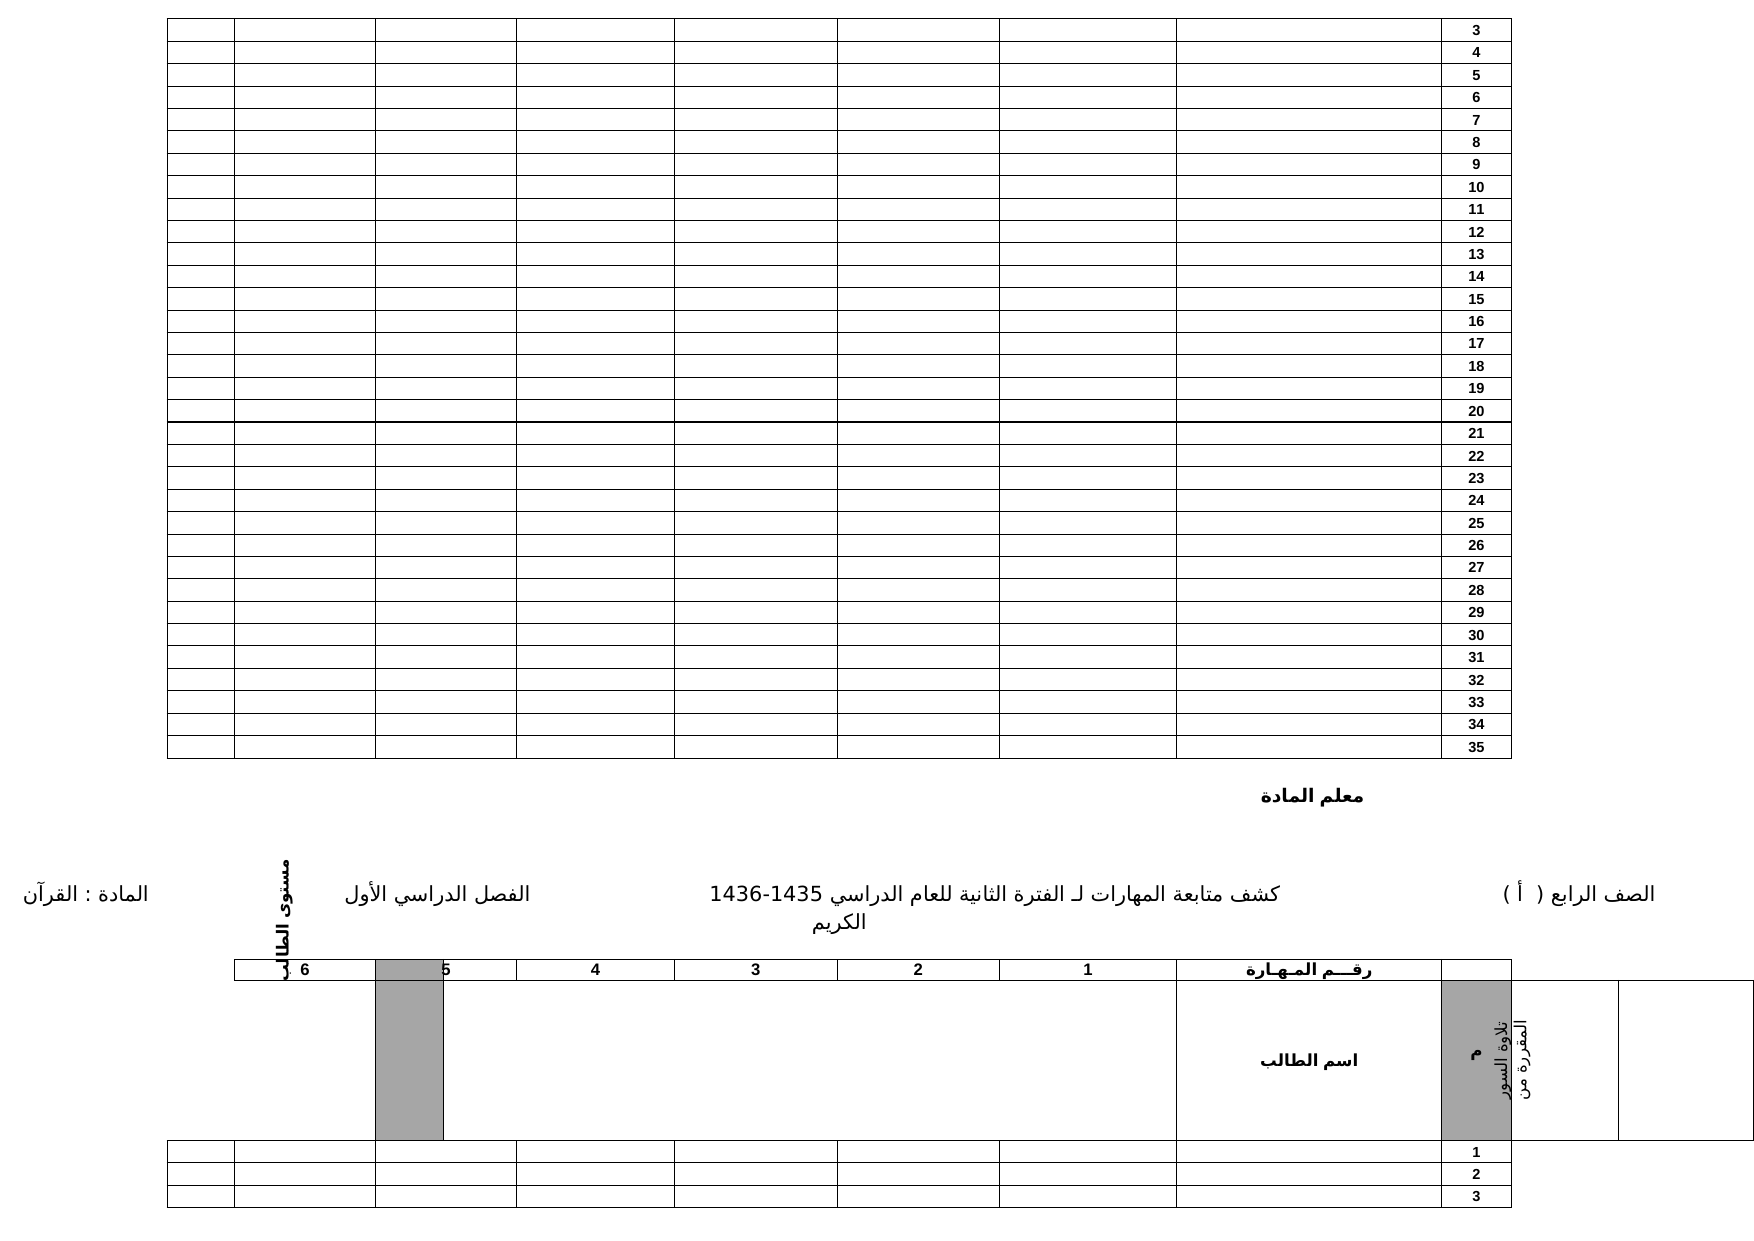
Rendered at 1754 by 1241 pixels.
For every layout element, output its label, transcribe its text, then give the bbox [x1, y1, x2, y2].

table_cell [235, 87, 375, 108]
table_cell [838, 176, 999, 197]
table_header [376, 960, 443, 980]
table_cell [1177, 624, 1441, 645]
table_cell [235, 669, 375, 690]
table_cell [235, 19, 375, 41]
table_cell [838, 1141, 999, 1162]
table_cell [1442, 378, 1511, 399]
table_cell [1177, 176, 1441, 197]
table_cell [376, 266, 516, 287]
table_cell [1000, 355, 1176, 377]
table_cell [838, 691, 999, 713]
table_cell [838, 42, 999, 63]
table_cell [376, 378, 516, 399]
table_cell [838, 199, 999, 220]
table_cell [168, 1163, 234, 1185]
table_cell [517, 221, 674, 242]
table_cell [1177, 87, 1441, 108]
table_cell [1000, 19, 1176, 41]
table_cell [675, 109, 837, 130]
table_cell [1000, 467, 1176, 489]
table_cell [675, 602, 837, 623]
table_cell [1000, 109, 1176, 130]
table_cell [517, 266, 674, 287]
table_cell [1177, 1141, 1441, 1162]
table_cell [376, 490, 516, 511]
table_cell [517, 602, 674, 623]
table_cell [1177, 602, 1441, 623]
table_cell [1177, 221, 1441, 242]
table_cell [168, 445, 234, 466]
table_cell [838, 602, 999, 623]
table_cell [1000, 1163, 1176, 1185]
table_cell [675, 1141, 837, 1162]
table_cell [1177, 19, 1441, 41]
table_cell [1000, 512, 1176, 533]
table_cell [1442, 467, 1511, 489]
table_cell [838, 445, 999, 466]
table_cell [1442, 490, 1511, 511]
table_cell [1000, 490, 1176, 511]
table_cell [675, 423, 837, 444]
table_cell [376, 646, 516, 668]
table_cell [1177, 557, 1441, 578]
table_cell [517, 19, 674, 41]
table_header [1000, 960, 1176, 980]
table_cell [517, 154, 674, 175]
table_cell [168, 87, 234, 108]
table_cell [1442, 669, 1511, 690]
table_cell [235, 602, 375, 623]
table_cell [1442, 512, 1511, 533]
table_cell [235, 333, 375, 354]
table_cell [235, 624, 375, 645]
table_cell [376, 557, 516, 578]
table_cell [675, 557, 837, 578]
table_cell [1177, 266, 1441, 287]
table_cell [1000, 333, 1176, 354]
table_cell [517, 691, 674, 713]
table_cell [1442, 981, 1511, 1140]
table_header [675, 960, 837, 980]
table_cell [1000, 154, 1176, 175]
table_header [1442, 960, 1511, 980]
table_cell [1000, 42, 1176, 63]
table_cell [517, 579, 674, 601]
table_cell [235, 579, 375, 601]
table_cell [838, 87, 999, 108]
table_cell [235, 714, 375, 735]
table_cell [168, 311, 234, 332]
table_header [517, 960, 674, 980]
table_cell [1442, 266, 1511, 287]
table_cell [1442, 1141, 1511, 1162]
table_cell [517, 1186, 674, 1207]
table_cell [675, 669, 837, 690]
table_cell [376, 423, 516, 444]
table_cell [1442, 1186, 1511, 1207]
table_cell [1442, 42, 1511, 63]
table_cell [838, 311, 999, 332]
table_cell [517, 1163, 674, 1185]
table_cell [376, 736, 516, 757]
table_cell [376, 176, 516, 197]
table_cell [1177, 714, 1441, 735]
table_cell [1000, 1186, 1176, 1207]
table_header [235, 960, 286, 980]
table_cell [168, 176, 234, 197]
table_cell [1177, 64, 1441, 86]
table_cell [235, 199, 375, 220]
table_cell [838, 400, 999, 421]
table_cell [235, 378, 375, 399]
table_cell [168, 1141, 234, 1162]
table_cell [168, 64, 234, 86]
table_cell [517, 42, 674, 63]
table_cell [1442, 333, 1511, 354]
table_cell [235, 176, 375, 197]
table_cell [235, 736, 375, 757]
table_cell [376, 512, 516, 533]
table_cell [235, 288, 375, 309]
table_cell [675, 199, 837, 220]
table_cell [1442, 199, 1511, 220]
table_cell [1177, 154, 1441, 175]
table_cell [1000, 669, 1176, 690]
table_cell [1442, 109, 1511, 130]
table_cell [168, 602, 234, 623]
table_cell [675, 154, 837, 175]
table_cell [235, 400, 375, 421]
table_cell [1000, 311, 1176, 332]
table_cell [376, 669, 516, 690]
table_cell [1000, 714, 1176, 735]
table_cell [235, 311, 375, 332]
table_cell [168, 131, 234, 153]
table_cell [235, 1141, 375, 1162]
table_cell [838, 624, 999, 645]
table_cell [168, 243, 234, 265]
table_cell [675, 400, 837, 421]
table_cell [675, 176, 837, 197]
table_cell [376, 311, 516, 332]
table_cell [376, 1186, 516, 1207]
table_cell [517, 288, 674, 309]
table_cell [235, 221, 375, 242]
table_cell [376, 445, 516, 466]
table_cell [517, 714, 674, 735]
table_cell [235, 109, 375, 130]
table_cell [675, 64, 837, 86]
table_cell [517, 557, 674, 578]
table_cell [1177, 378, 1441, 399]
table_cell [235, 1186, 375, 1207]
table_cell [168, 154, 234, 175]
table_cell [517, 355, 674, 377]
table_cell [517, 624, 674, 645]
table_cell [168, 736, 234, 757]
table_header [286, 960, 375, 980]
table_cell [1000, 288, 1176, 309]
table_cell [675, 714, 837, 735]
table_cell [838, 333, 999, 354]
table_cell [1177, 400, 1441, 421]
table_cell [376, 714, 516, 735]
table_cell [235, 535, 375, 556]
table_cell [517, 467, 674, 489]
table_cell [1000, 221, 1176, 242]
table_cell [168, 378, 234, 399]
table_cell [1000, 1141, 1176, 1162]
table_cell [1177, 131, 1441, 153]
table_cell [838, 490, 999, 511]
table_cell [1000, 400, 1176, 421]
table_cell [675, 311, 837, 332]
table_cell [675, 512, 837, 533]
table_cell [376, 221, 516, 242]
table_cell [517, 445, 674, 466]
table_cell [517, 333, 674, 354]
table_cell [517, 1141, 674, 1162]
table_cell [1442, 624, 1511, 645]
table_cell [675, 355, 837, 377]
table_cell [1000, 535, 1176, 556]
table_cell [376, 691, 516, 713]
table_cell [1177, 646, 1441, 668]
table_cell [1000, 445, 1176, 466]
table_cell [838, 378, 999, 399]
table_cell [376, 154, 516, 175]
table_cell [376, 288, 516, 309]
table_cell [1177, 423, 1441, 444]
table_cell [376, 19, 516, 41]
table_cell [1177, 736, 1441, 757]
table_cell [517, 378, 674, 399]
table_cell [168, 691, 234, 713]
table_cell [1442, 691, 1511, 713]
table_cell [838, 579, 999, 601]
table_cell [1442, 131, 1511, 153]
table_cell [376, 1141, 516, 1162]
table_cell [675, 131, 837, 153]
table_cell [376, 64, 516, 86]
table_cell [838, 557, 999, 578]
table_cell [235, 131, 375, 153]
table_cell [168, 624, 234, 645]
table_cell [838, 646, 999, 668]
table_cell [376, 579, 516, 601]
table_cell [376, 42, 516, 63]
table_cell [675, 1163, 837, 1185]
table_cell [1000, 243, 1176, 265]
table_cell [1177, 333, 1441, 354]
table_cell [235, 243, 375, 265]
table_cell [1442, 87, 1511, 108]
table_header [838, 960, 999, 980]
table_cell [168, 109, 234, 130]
text الصف الرابع ( أ ) كشف متابعة المهارات لـ الفترة الثانية للعام الدراسي 1435-1436 الفصل الدراسي الأول المادة : القرآن الكريم [10, 882, 1668, 934]
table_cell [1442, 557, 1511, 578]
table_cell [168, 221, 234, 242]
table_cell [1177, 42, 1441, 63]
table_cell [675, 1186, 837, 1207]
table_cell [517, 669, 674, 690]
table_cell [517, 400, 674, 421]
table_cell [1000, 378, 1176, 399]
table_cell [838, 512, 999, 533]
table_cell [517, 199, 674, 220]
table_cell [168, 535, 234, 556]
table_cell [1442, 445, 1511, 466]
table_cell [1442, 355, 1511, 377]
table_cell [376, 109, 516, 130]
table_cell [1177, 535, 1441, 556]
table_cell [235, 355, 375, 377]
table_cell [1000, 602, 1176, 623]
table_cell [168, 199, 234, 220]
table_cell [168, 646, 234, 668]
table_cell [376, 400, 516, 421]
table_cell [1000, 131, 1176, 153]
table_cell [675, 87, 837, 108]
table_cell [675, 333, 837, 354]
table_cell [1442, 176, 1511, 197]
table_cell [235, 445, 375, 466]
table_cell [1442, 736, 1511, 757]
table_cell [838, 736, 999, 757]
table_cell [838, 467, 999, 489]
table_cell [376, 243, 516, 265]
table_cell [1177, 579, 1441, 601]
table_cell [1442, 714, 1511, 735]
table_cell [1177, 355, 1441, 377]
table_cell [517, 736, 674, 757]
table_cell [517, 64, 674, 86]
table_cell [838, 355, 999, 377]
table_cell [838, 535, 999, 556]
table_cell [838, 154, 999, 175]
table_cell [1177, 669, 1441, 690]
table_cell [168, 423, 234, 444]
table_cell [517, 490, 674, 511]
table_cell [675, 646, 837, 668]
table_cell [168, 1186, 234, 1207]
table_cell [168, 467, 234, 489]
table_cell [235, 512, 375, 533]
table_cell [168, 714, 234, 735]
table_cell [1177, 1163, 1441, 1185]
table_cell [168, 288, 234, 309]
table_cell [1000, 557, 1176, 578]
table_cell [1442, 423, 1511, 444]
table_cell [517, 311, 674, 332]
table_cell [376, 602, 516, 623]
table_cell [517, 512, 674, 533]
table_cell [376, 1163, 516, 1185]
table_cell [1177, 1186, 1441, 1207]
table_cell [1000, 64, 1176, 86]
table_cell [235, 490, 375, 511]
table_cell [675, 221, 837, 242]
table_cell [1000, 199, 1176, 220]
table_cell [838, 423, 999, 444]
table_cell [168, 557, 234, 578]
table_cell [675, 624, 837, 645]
text معلم المادة [10, 785, 1668, 806]
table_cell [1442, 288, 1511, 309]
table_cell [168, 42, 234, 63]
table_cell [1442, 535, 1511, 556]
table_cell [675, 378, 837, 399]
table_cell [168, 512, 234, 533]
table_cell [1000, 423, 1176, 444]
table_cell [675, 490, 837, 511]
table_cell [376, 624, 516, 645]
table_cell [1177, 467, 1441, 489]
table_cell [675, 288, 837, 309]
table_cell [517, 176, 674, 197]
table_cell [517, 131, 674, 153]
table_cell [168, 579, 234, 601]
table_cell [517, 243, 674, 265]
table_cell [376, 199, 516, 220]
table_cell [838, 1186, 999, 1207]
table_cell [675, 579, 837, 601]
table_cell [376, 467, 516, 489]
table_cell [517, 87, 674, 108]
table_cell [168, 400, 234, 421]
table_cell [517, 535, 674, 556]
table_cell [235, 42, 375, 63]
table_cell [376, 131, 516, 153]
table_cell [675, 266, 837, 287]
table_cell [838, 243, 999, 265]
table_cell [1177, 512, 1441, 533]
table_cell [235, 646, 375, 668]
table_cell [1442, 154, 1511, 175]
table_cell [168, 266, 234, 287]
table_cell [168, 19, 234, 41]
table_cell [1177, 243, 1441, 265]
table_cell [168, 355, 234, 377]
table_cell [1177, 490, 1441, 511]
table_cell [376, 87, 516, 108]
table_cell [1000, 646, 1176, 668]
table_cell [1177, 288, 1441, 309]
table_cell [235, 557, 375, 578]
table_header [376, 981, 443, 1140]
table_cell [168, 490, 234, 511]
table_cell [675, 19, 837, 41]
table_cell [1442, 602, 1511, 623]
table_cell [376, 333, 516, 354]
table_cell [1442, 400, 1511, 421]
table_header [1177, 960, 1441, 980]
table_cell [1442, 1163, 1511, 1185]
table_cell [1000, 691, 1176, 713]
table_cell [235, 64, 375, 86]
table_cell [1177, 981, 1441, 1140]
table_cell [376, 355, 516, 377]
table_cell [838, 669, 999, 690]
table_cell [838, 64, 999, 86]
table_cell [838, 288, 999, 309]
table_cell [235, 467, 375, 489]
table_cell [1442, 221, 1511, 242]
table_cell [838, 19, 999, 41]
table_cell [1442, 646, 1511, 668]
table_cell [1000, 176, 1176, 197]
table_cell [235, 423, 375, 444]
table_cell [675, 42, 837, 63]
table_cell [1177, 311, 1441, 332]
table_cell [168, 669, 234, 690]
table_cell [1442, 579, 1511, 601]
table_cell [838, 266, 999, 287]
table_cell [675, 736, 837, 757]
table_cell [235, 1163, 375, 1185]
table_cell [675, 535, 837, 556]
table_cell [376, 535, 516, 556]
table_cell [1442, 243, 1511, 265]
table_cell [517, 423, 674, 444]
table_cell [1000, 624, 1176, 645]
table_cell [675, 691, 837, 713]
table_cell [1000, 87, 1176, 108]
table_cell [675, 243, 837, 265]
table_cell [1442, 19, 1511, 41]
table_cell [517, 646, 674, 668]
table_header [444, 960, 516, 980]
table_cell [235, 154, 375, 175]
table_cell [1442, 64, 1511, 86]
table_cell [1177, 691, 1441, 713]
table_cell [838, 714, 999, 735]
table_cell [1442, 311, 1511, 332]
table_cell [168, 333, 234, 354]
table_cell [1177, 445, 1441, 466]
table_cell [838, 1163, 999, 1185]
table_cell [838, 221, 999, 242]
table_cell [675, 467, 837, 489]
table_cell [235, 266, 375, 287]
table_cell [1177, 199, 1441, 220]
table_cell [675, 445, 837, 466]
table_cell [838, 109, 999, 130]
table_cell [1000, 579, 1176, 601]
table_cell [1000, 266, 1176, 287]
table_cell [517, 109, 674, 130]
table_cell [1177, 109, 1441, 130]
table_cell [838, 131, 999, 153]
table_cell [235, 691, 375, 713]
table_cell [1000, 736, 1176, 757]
